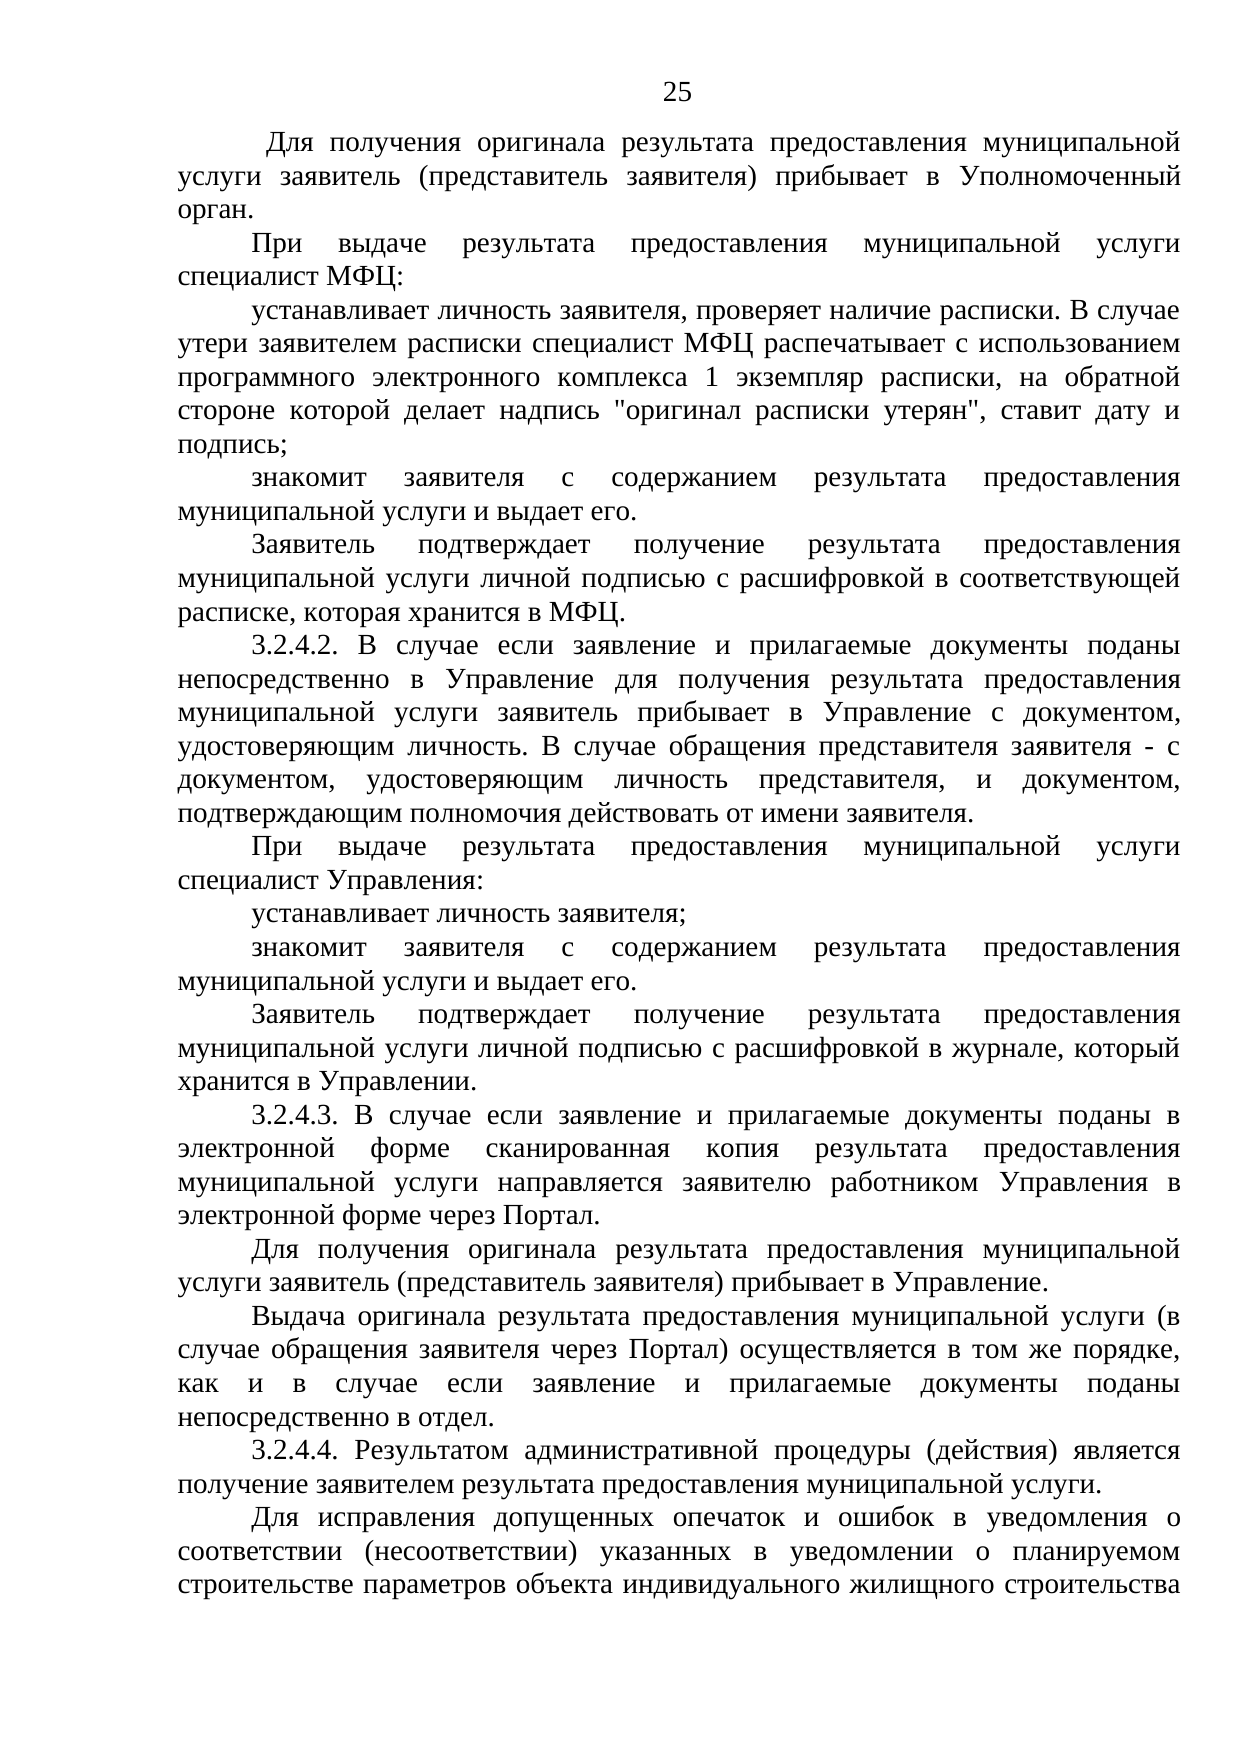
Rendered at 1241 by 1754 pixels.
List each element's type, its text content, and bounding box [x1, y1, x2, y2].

text знакомит заявителя с содержанием результата предоставления муниципальной услуги и выдает его. [177, 459, 1181, 527]
text Для получения оригинала результата предоставления муниципальной услуги заявитель (представитель заявителя) прибывает в Уполномоченный орган. [177, 124, 1181, 225]
text знакомит заявителя с содержанием результата предоставления муниципальной услуги и выдает его. [177, 929, 1181, 996]
text устанавливает личность заявителя; [177, 896, 1181, 929]
text Для получения оригинала результата предоставления муниципальной услуги заявитель (представитель заявителя) прибывает в Управление. [177, 1231, 1181, 1298]
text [177, 1499, 1181, 1600]
text Заявитель подтверждает получение результата предоставления муниципальной услуги личной подписью с расшифровкой в журнале, который хранится в Управлении. [177, 996, 1181, 1097]
text устанавливает личность заявителя, проверяет наличие расписки. В случае утери заявителем расписки специалист МФЦ распечатывает с использованием программного электронного комплекса 1 экземпляр расписки, на обратной стороне которой делает надпись "оригинал расписки утерян", ставит дату и подпись; [177, 292, 1181, 459]
text Заявитель подтверждает получение результата предоставления муниципальной услуги личной подписью с расшифровкой в соответствующей расписке, которая хранится в МФЦ. [177, 527, 1181, 627]
text Выдача оригинала результата предоставления муниципальной услуги (в случае обращения заявителя через Портал) осуществляется в том же порядке, как и в случае если заявление и прилагаемые документы поданы непосредственно в отдел. [177, 1298, 1181, 1432]
text 3.2.4.2. В случае если заявление и прилагаемые документы поданы непосредственно в Управление для получения результата предоставления муниципальной услуги заявитель прибывает в Управление с документом, удостоверяющим личность. В случае обращения представителя заявителя - с документом, удостоверяющим личность представителя, и документом, подтверждающим полномочия действовать от имени заявителя. [177, 627, 1181, 828]
text 3.2.4.3. В случае если заявление и прилагаемые документы поданы в электронной форме сканированная копия результата предоставления муниципальной услуги направляется заявителю работником Управления в электронной форме через Портал. [177, 1097, 1181, 1231]
text При выдаче результата предоставления муниципальной услуги специалист Управления: [177, 828, 1181, 896]
text При выдаче результата предоставления муниципальной услуги специалист МФЦ: [177, 225, 1181, 292]
text 3.2.4.4. Результатом административной процедуры (действия) является получение заявителем результата предоставления муниципальной услуги. [177, 1432, 1181, 1499]
